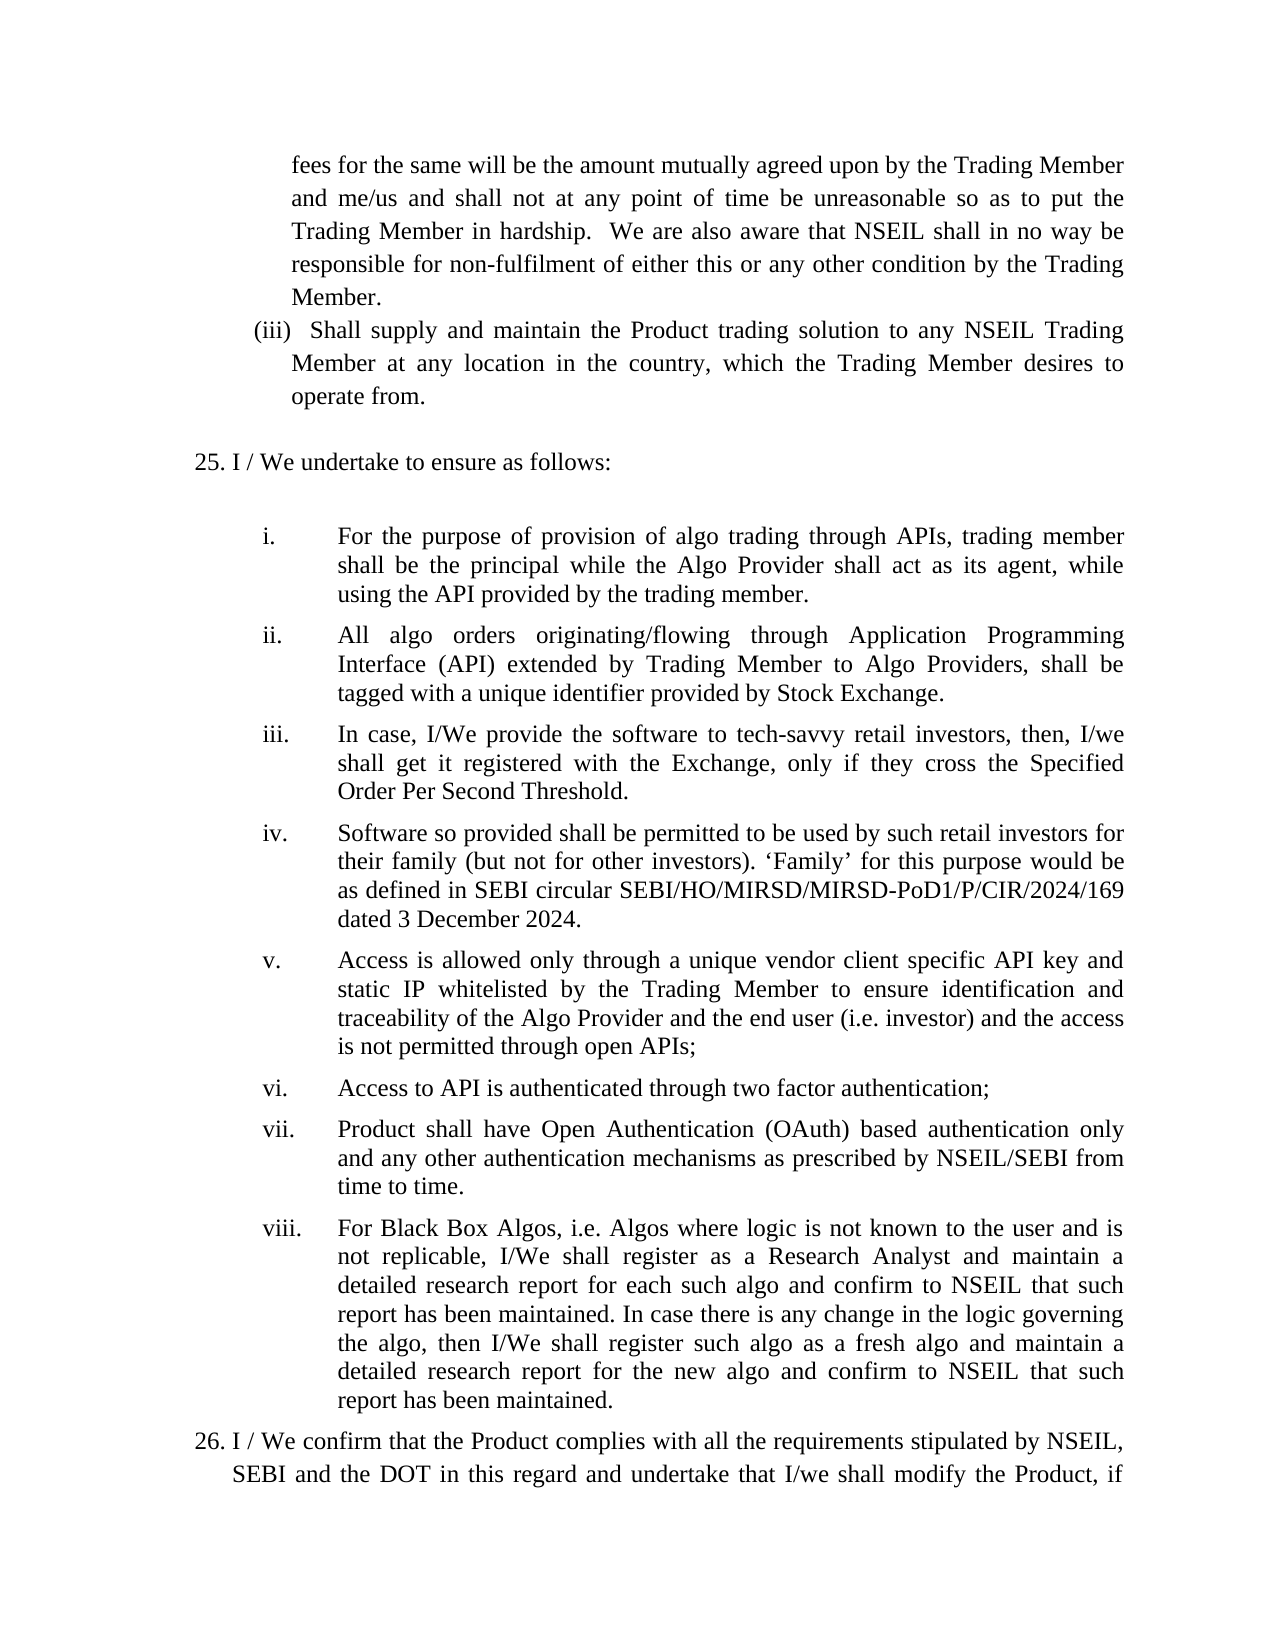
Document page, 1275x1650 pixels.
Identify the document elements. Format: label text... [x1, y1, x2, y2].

list Shall supply and maintain the Product trading solution to any NSEIL Trading Member at any location in the country, which the Trading Member desires to operate from. [253, 315, 1125, 410]
list Access is allowed only through a unique vendor client specific API key and static IP whitelisted by the Trading Member to ensure identification and traceability of the Algo Provider and the end user (i.e. investor) and the access is not permitted through open APIs; [262, 945, 1125, 1060]
list In case, I/We provide the software to tech-savvy retail investors, then, I/we shall get it registered with the Exchange, only if they cross the Specified Order Per Second Threshold. [262, 719, 1125, 805]
list Product shall have Open Authentication (OAuth) based authentication only and any other authentication mechanisms as prescribed by NSEIL/SEBI from time to time. [262, 1114, 1125, 1200]
list I / We undertake to ensure as follows: [194, 447, 1125, 476]
list All algo orders originating/flowing through Application Programming Interface (API) extended by Trading Member to Algo Providers, shall be tagged with a unique identifier provided by Stock Exchange. [262, 620, 1125, 706]
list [194, 1426, 1125, 1488]
list Access to API is authenticated through two factor authentication; [262, 1073, 1125, 1101]
list For the purpose of provision of algo trading through APIs, trading member shall be the principal while the Algo Provider shall act as its agent, while using the API provided by the trading member. [262, 521, 1125, 608]
list For Black Box Algos, i.e. Algos where logic is not known to the user and is not replicable, I/We shall register as a Research Analyst and maintain a detailed research report for each such algo and confirm to NSEIL that such report has been maintained. In case there is any change in the logic governing the algo, then I/We shall register such algo as a fresh algo and maintain a detailed research report for the new algo and confirm to NSEIL that such report has been maintained. [262, 1213, 1125, 1414]
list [253, 150, 1125, 311]
list Software so provided shall be permitted to be used by such retail investors for their family (but not for other investors). ‘Family’ for this purpose would be as defined in SEBI circular SEBI/HO/MIRSD/MIRSD-PoD1/P/CIR/2024/169 dated 3 December 2024. [262, 818, 1125, 933]
